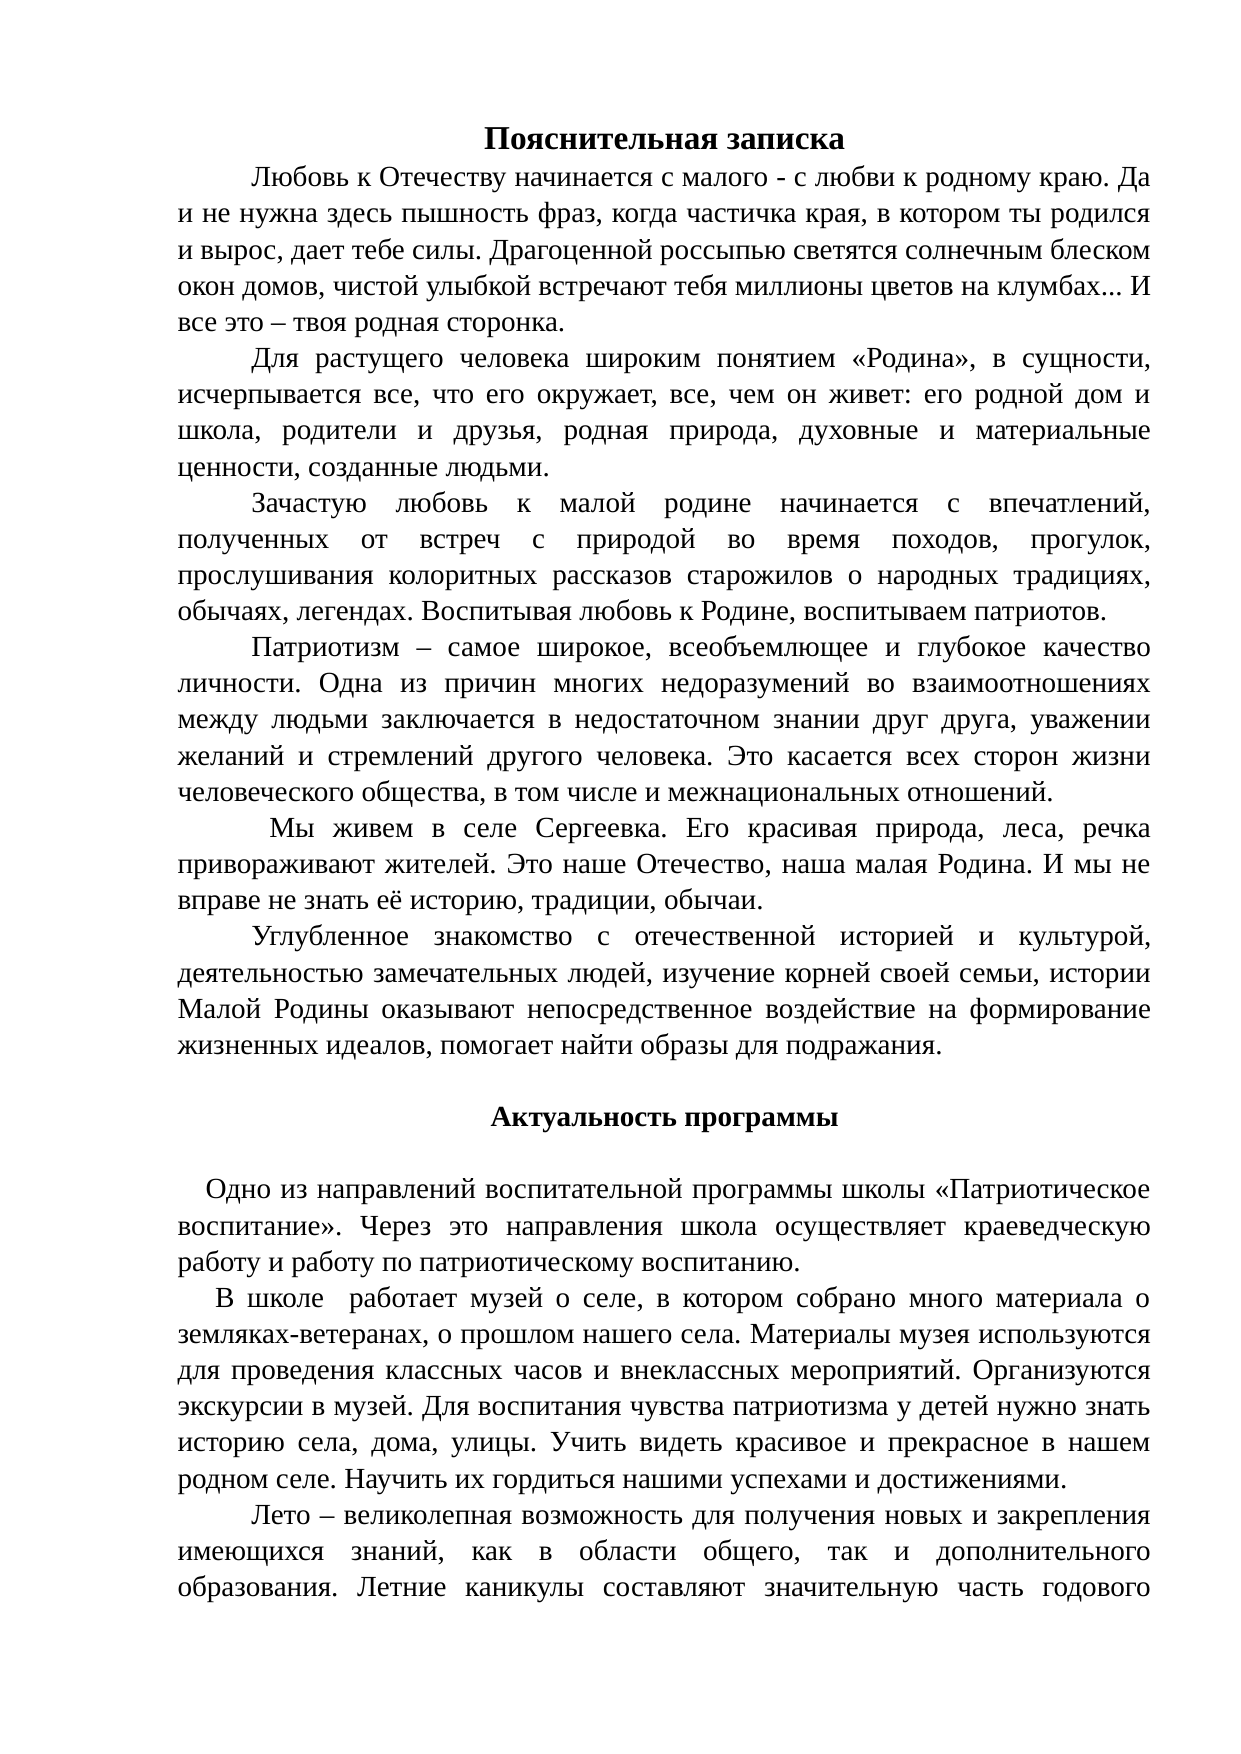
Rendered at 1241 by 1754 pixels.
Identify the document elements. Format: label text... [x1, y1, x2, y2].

text Одно из направлений воспитательной программы школы «Патриотическое воспитание». Через это направления школа осуществляет краеведческую работу и работу по патриотическому воспитанию. [177, 1172, 1152, 1277]
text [177, 1497, 1152, 1603]
text Зачастую любовь к малой родине начинается с впечатлений, полученных от встреч с природой во время походов, прогулок, прослушивания колоритных рассказов старожилов о народных традициях, обычаях, легендах. Воспитывая любовь к Родине, воспитываем патриотов. [177, 485, 1152, 627]
text Любовь к Отечеству начинается с малого - с любви к родному краю. Да и не нужна здесь пышность фраз, когда частичка края, в котором ты родился и вырос, дает тебе силы. Драгоценной россыпью светятся солнечным блеском окон домов, чистой улыбкой встречают тебя миллионы цветов на клумбах... И все это – твоя родная сторонка. [177, 159, 1152, 338]
text Мы живем в селе Сергеевка. Его красивая природа, леса, речка привораживают жителей. Это наше Отечество, наша малая Родина. И мы не вправе не знать её историю, традиции, обычаи. [177, 810, 1152, 916]
text Углубленное знакомство с отечественной историей и культурой, деятельностью замечательных людей, изучение корней своей семьи, истории Малой Родины оказывают непосредственное воздействие на формирование жизненных идеалов, помогает найти образы для подражания. [177, 918, 1152, 1061]
text Для растущего человека широким понятием «Родина», в сущности, исчерпывается все, что его окружает, все, чем он живет: его родной дом и школа, родители и друзья, родная природа, духовные и материальные ценности, созданные людьми. [177, 340, 1152, 482]
text Пояснительная записка [177, 118, 1152, 156]
text Патриотизм – самое широкое, всеобъемлющее и глубокое качество личности. Одна из причин многих недоразумений во взаимоотношениях между людьми заключается в недостаточном знании друг друга, уважении желаний и стремлений другого человека. Это касается всех сторон жизни человеческого общества, в том числе и межнациональных отношений. [177, 629, 1152, 807]
text Актуальность программы [177, 1099, 1152, 1133]
text В школе работает музей о селе, в котором собрано много материала о земляках-ветеранах, о прошлом нашего села. Материалы музея используются для проведения классных часов и внеклассных мероприятий. Организуются экскурсии в музей. Для воспитания чувства патриотизма у детей нужно знать историю села, дома, улицы. Учить видеть красивое и прекрасное в нашем родном селе. Научить их гордиться нашими успехами и достижениями. [177, 1280, 1152, 1494]
